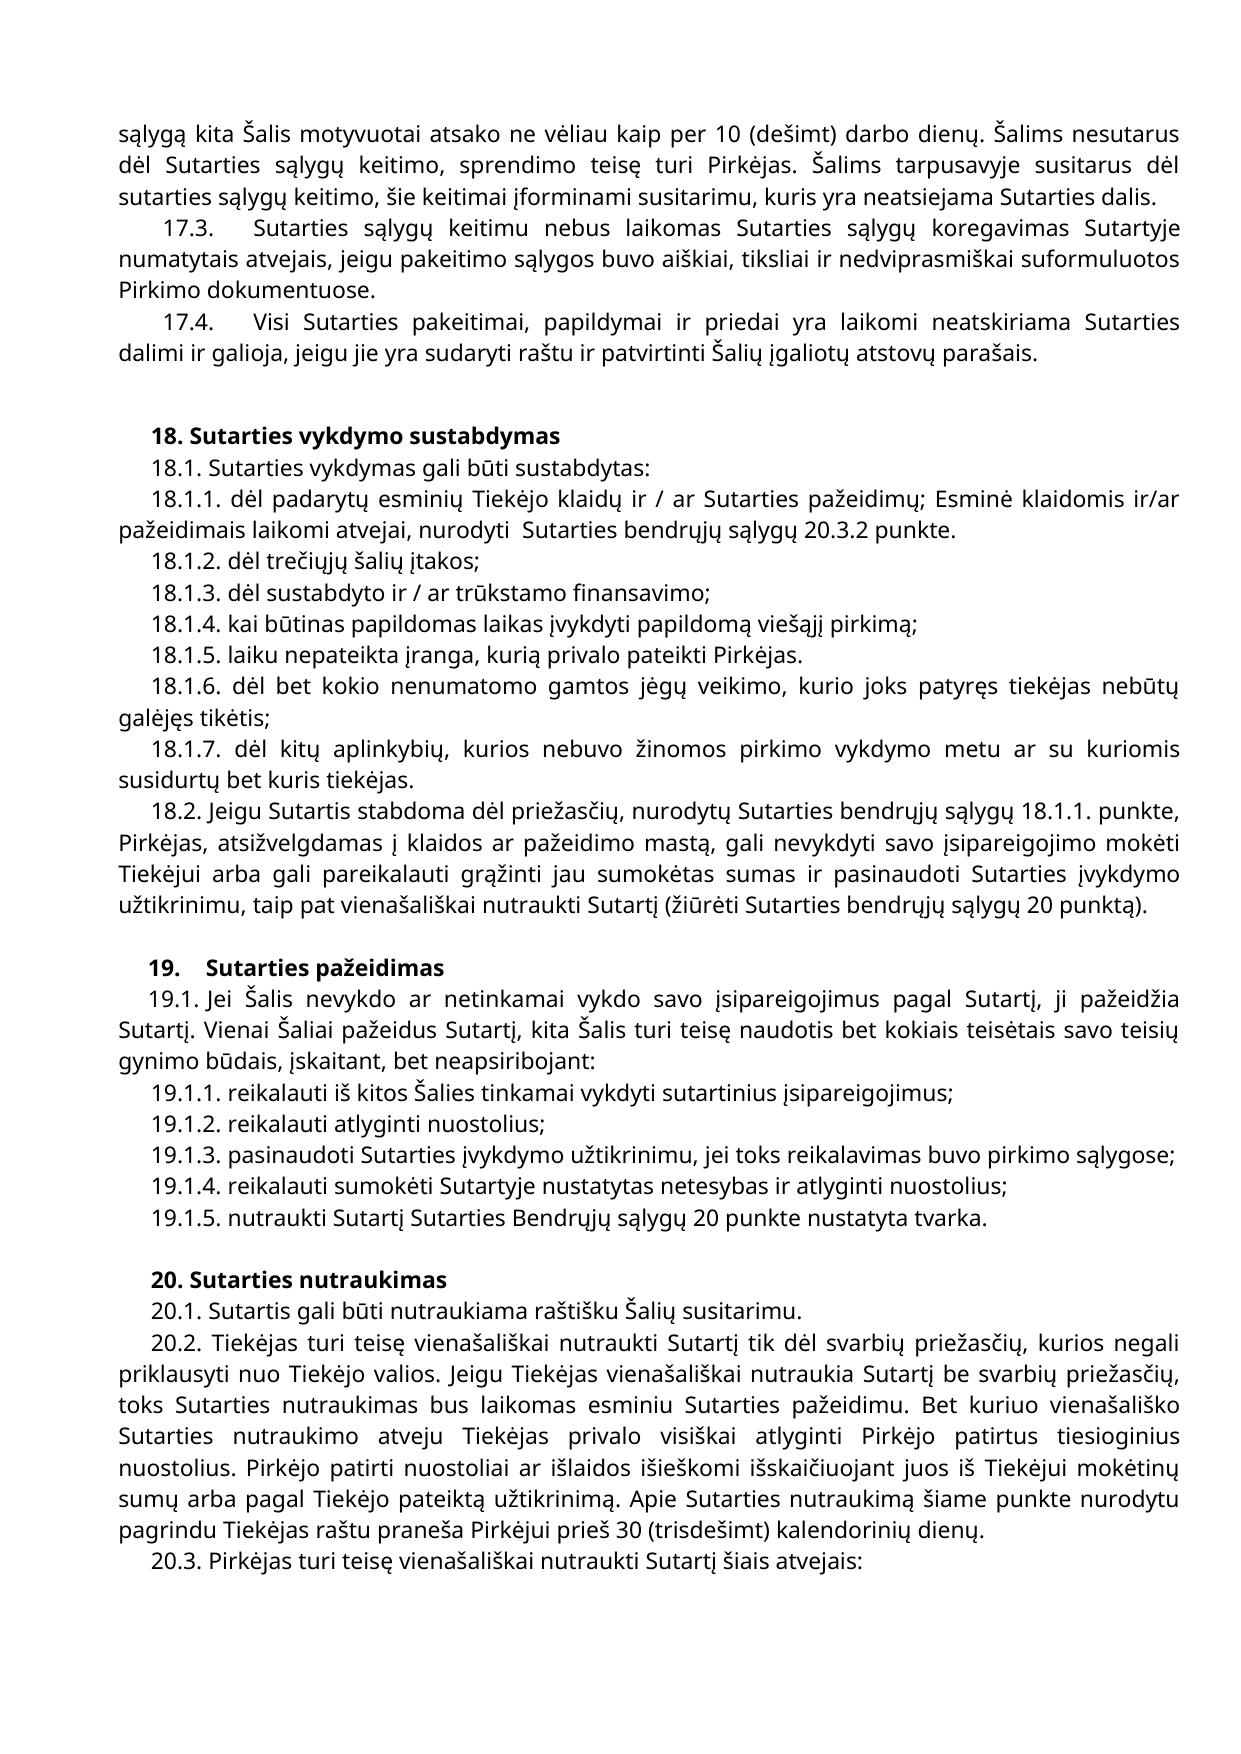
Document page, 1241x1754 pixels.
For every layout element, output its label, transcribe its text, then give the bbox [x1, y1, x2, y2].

text 18.1.7. dėl kitų aplinkybių, kurios nebuvo žinomos pirkimo vykdymo metu ar su kuriomis susidurtų bet kuris tiekėjas. [118, 733, 1181, 795]
text 19.1.3. pasinaudoti Sutarties įvykdymo užtikrinimu, jei toks reikalavimas buvo pirkimo sąlygose; [151, 1139, 1181, 1170]
text 20. Sutarties nutraukimas [151, 1264, 1181, 1295]
list Jei Šalis nevykdo ar netinkamai vykdo savo įsipareigojimus pagal Sutartį, ji pažeidžia Sutartį. Vienai Šaliai pažeidus Sutartį, kita Šalis turi teisę naudotis bet kokiais teisėtais savo teisių gynimo būdais, įskaitant, bet neapsiribojant: [118, 983, 1181, 1076]
text 18.1.1. dėl padarytų esminių Tiekėjo klaidų ir / ar Sutarties pažeidimų; Esminė klaidomis ir/ar pažeidimais laikomi atvejai, nurodyti Sutarties bendrųjų sąlygų 20.3.2 punkte. [118, 483, 1181, 545]
text 18. Sutarties vykdymo sustabdymas [151, 420, 1181, 451]
text 18.1.4. kai būtinas papildomas laikas įvykdyti papildomą viešąjį pirkimą; [118, 608, 1181, 639]
list Sutarties sąlygų keitimu nebus laikomas Sutarties sąlygų koregavimas Sutartyje numatytais atvejais, jeigu pakeitimo sąlygos buvo aiškiai, tiksliai ir nedviprasmiškai suformuluotos Pirkimo dokumentuose. [118, 212, 1181, 306]
text 20.1. Sutartis gali būti nutraukiama raštišku Šalių susitarimu. [151, 1295, 1181, 1326]
text 19.1.2. reikalauti atlyginti nuostolius; [151, 1108, 1181, 1139]
text 19.1.4. reikalauti sumokėti Sutartyje nustatytas netesybas ir atlyginti nuostolius; [151, 1170, 1181, 1201]
text 20.2. Tiekėjas turi teisę vienašališkai nutraukti Sutartį tik dėl svarbių priežasčių, kurios negali priklausyti nuo Tiekėjo valios. Jeigu Tiekėjas vienašališkai nutraukia Sutartį be svarbių priežasčių, toks Sutarties nutraukimas bus laikomas esminiu Sutarties pažeidimu. Bet kuriuo vienašališko Sutarties nutraukimo atveju Tiekėjas privalo visiškai atlyginti Pirkėjo patirtus tiesioginius nuostolius. Pirkėjo patirti nuostoliai ar išlaidos išieškomi išskaičiuojant juos iš Tiekėjui mokėtinų sumų arba pagal Tiekėjo pateiktą užtikrinimą. Apie Sutarties nutraukimą šiame punkte nurodytu pagrindu Tiekėjas raštu praneša Pirkėjui prieš 30 (trisdešimt) kalendorinių dienų. [118, 1326, 1181, 1545]
text 18.1.3. dėl sustabdyto ir / ar trūkstamo finansavimo; [118, 576, 1181, 608]
text 18.1. Sutarties vykdymas gali būti sustabdytas: [118, 451, 1181, 483]
text 19.1.1. reikalauti iš kitos Šalies tinkamai vykdyti sutartinius įsipareigojimus; [151, 1076, 1181, 1108]
text 18.2. Jeigu Sutartis stabdoma dėl priežasčių, nurodytų Sutarties bendrųjų sąlygų 18.1.1. punkte, Pirkėjas, atsižvelgdamas į klaidos ar pažeidimo mastą, gali nevykdyti savo įsipareigojimo mokėti Tiekėjui arba gali pareikalauti grąžinti jau sumokėtas sumas ir pasinaudoti Sutarties įvykdymo užtikrinimu, taip pat vienašališkai nutraukti Sutartį (žiūrėti Sutarties bendrųjų sąlygų 20 punktą). [118, 795, 1181, 920]
text 19.1.5. nutraukti Sutartį Sutarties Bendrųjų sąlygų 20 punkte nustatyta tvarka. [151, 1201, 1181, 1233]
text 20.3. Pirkėjas turi teisę vienašališkai nutraukti Sutartį šiais atvejais: [151, 1545, 1181, 1576]
list Sutarties pažeidimas [148, 951, 1181, 983]
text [118, 118, 1181, 212]
text 18.1.6. dėl bet kokio nenumatomo gamtos jėgų veikimo, kurio joks patyręs tiekėjas nebūtų galėjęs tikėtis; [118, 670, 1181, 733]
text 18.1.2. dėl trečiųjų šalių įtakos; [118, 545, 1181, 576]
list Visi Sutarties pakeitimai, papildymai ir priedai yra laikomi neatskiriama Sutarties dalimi ir galioja, jeigu jie yra sudaryti raštu ir patvirtinti Šalių įgaliotų atstovų parašais. [118, 306, 1181, 368]
text 18.1.5. laiku nepateikta įranga, kurią privalo pateikti Pirkėjas. [118, 639, 1181, 670]
